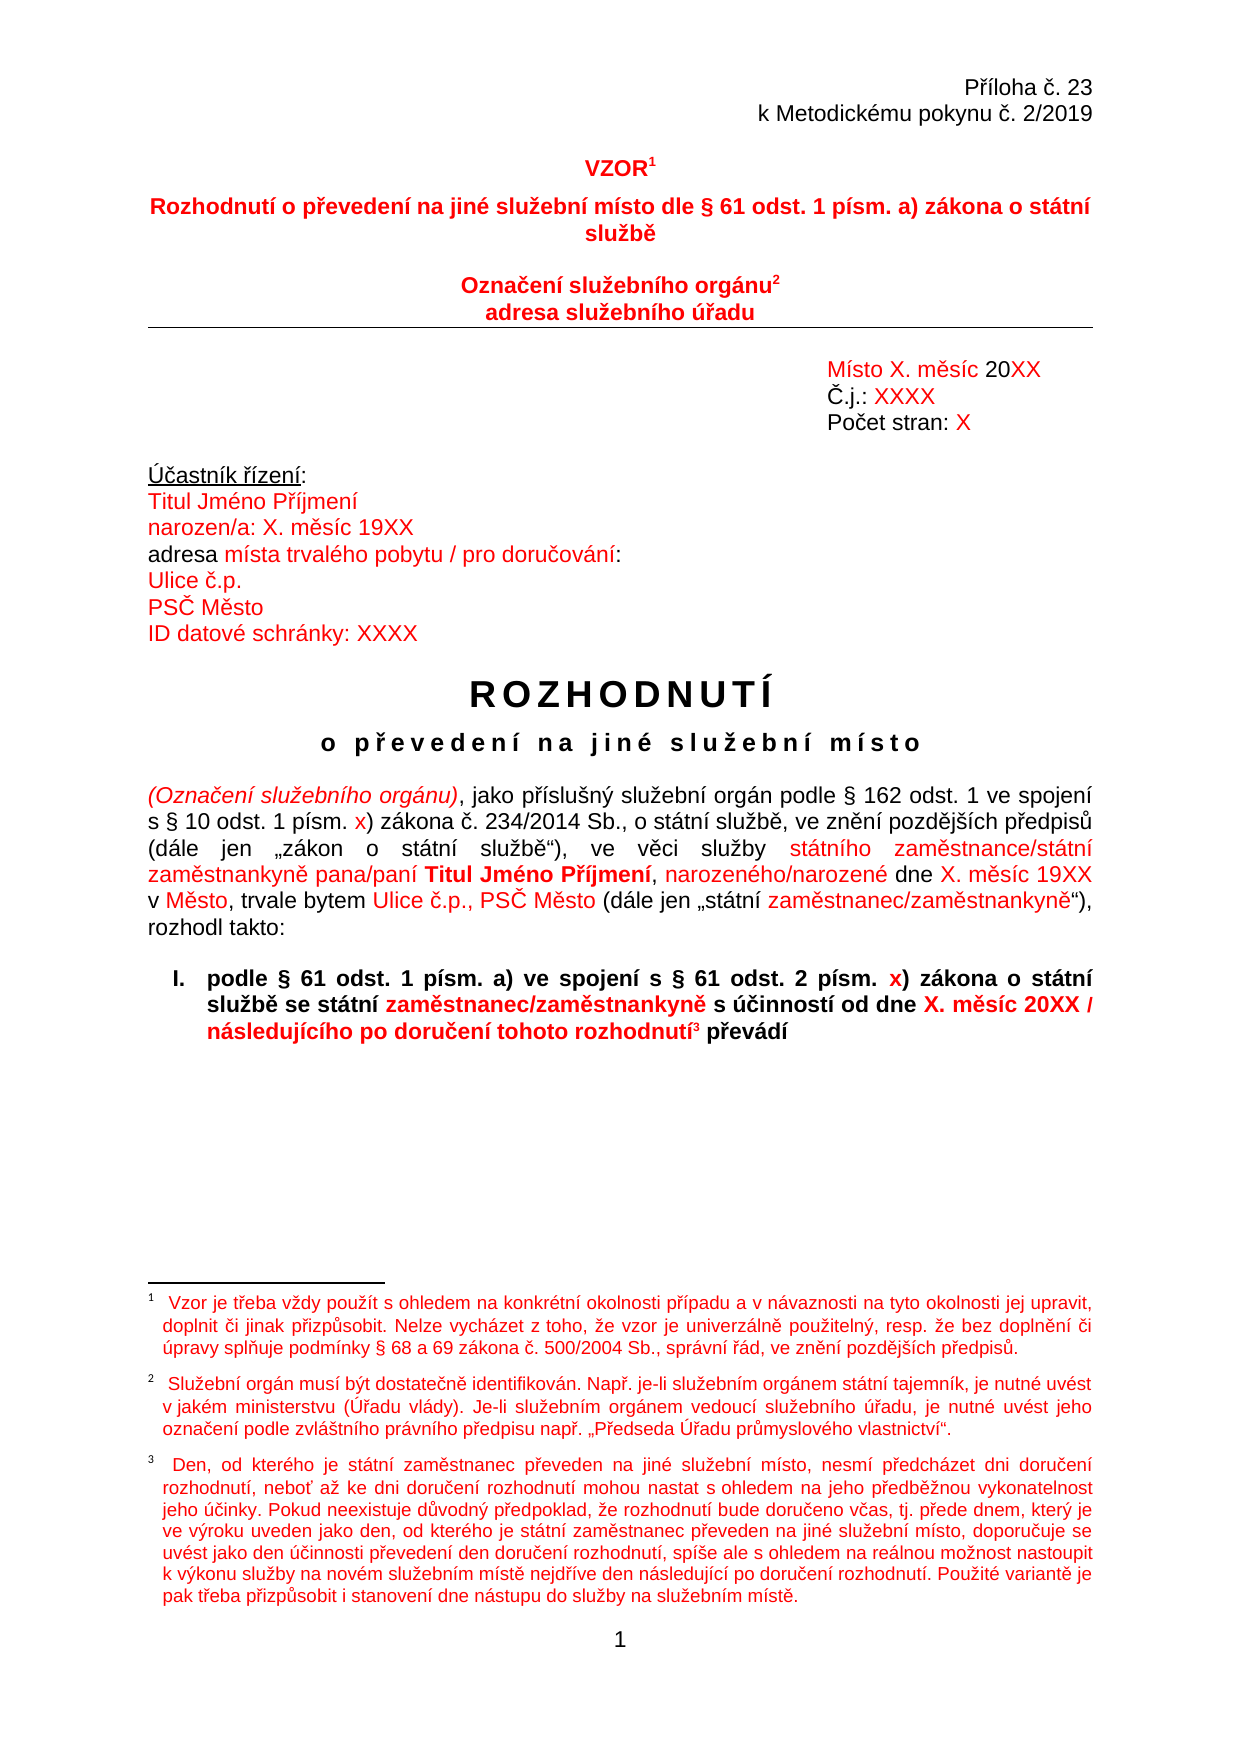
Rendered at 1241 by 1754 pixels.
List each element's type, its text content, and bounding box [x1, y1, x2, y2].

text Ulice č.p. [148, 567, 1093, 593]
text Počet stran: X [827, 409, 1093, 435]
text Titul Jméno Příjmení [148, 488, 1093, 514]
text Účastník řízení: [148, 462, 1093, 488]
text o převedení na jiné služební místo [148, 728, 1093, 757]
text Rozhodnutí o převedení na jiné služební místo dle § 61 odst. 1 písm. a) zákona o státní službě [148, 193, 1093, 246]
text ROZHODNUTÍ [148, 672, 1093, 716]
text narozen/a: X. měsíc 19XX [148, 514, 1093, 541]
text Místo X. měsíc 20XX [827, 356, 1093, 383]
text Č.j.: XXXX [827, 383, 1093, 409]
text VZOR [148, 154, 1093, 181]
text Označení služebního orgánu [148, 272, 1093, 299]
text ID datové schránky: XXXX [148, 620, 1093, 646]
text (Označení služebního orgánu), jako příslušný služební orgán podle § 162 odst. 1 ve spojení s § 10 odst. 1 písm. x) zákona č. 234/2014 Sb., o státní službě, ve znění pozdějších předpisů (dále jen „zákon o státní službě“), ve věci služby státního zaměstnance/státní zaměstnankyně pana/paní Titul Jméno Příjmení, narozeného/narozené dne X. měsíc 19XX v Město, trvale bytem Ulice č.p., PSČ Město (dále jen „státní zaměstnanec/zaměstnankyně“), rozhodl takto: [148, 782, 1093, 940]
text adresa místa trvalého pobytu / pro doručování: [148, 541, 1093, 567]
text PSČ Město [148, 593, 1093, 620]
list podle § 61 odst. 1 písm. a) ve spojení s § 61 odst. 2 písm. x) zákona o státní službě se státní zaměstnanec/zaměstnankyně s účinností od dne X. měsíc 20XX / následujícího po doručení tohoto rozhodnutí převádí [185, 965, 1093, 1044]
text adresa služebního úřadu [148, 299, 1093, 327]
